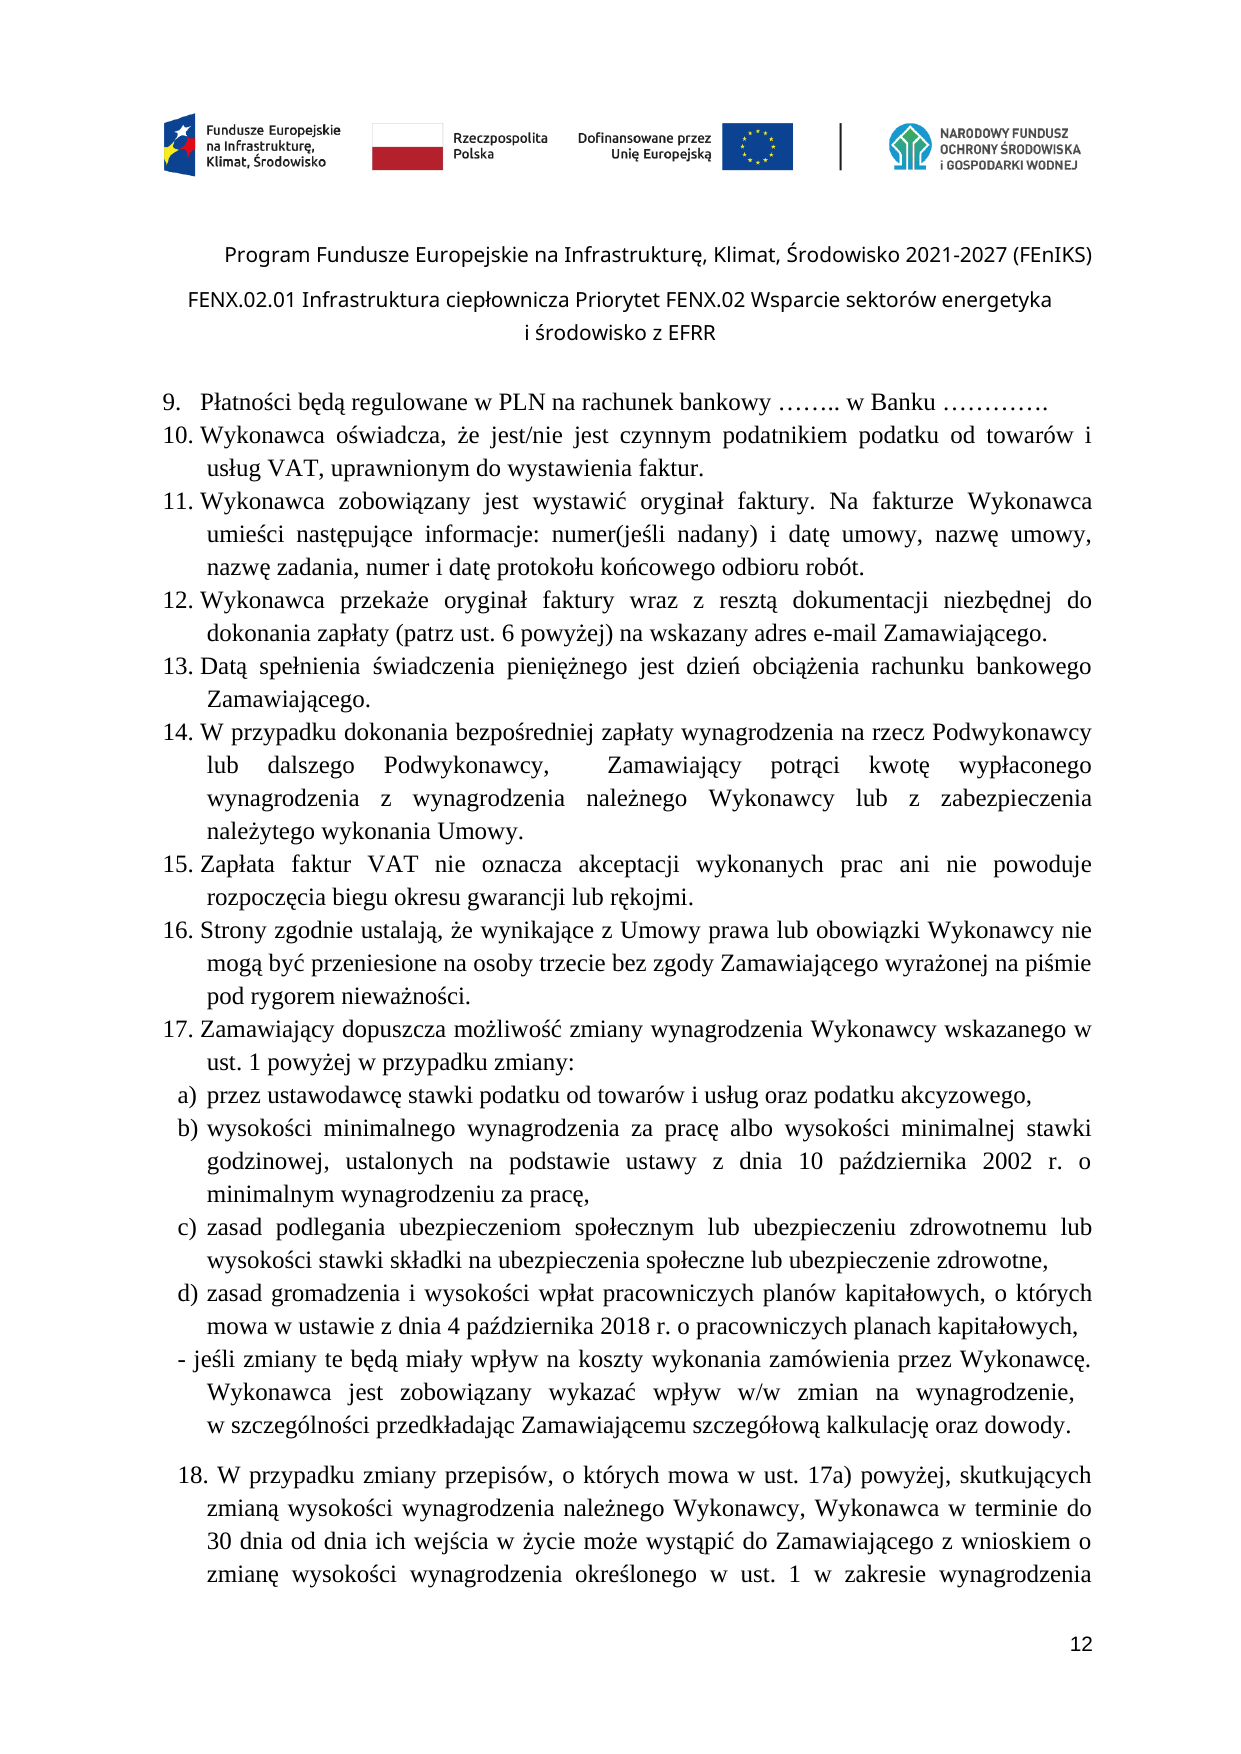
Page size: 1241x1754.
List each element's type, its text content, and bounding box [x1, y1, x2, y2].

list Wykonawca oświadcza, że jest/nie jest czynnym podatnikiem podatku od towarów i usług VAT, uprawnionym do wystawienia faktur. [162, 420, 1093, 481]
list Zapłata faktur VAT nie oznacza akceptacji wykonanych prac ani nie powoduje rozpoczęcia biegu okresu gwarancji lub rękojmi. [162, 849, 1093, 911]
list przez ustawodawcę stawki podatku od towarów i usług oraz podatku akcyzowego, [177, 1080, 1093, 1109]
list Płatności będą regulowane w PLN na rachunek bankowy …….. w Banku …………. [162, 387, 1093, 415]
list Wykonawca zobowiązany jest wystawić oryginał faktury. Na fakturze Wykonawca umieści następujące informacje: numer(jeśli nadany) i datę umowy, nazwę umowy, nazwę zadania, numer i datę protokołu końcowego odbioru robót. [162, 486, 1093, 581]
list Strony zgodnie ustalają, że wynikające z Umowy prawa lub obowiązki Wykonawcy nie mogą być przeniesione na osoby trzecie bez zgody Zamawiającego wyrażonej na piśmie pod rygorem nieważności. [162, 915, 1093, 1010]
list Datą spełnienia świadczenia pieniężnego jest dzień obciążenia rachunku bankowego Zamawiającego. [162, 651, 1093, 713]
list W przypadku dokonania bezpośredniej zapłaty wynagrodzenia na rzecz Podwykonawcy lub dalszego Podwykonawcy, Zamawiający potrąci kwotę wypłaconego wynagrodzenia z wynagrodzenia należnego Wykonawcy lub z zabezpieczenia należytego wykonania Umowy. [162, 717, 1093, 845]
text - jeśli zmiany te będą miały wpływ na koszty wykonania zamówienia przez Wykonawcę. Wykonawca jest zobowiązany wykazać wpływ w/w zmian na wynagrodzenie, w szczególności przedkładając Zamawiającemu szczegółową kalkulację oraz dowody. [177, 1344, 1093, 1439]
list Wykonawca przekaże oryginał faktury wraz z resztą dokumentacji niezbędnej do dokonania zapłaty (patrz ust. 6 powyżej) na wskazany adres e-mail Zamawiającego. [162, 585, 1093, 647]
list Zamawiający dopuszcza możliwość zmiany wynagrodzenia Wykonawcy wskazanego w ust. 1 powyżej w przypadku zmiany: [162, 1014, 1093, 1076]
list wysokości minimalnego wynagrodzenia za pracę albo wysokości minimalnej stawki godzinowej, ustalonych na podstawie ustawy z dnia 10 października 2002 r. o minimalnym wynagrodzeniu za pracę, [177, 1113, 1093, 1208]
list zasad podlegania ubezpieczeniom społecznym lub ubezpieczeniu zdrowotnemu lub wysokości stawki składki na ubezpieczenia społeczne lub ubezpieczenie zdrowotne, [177, 1212, 1093, 1274]
list zasad gromadzenia i wysokości wpłat pracowniczych planów kapitałowych, o których mowa w ustawie z dnia 4 października 2018 r. o pracowniczych planach kapitałowych, [177, 1278, 1093, 1340]
picture [147, 97, 1093, 192]
